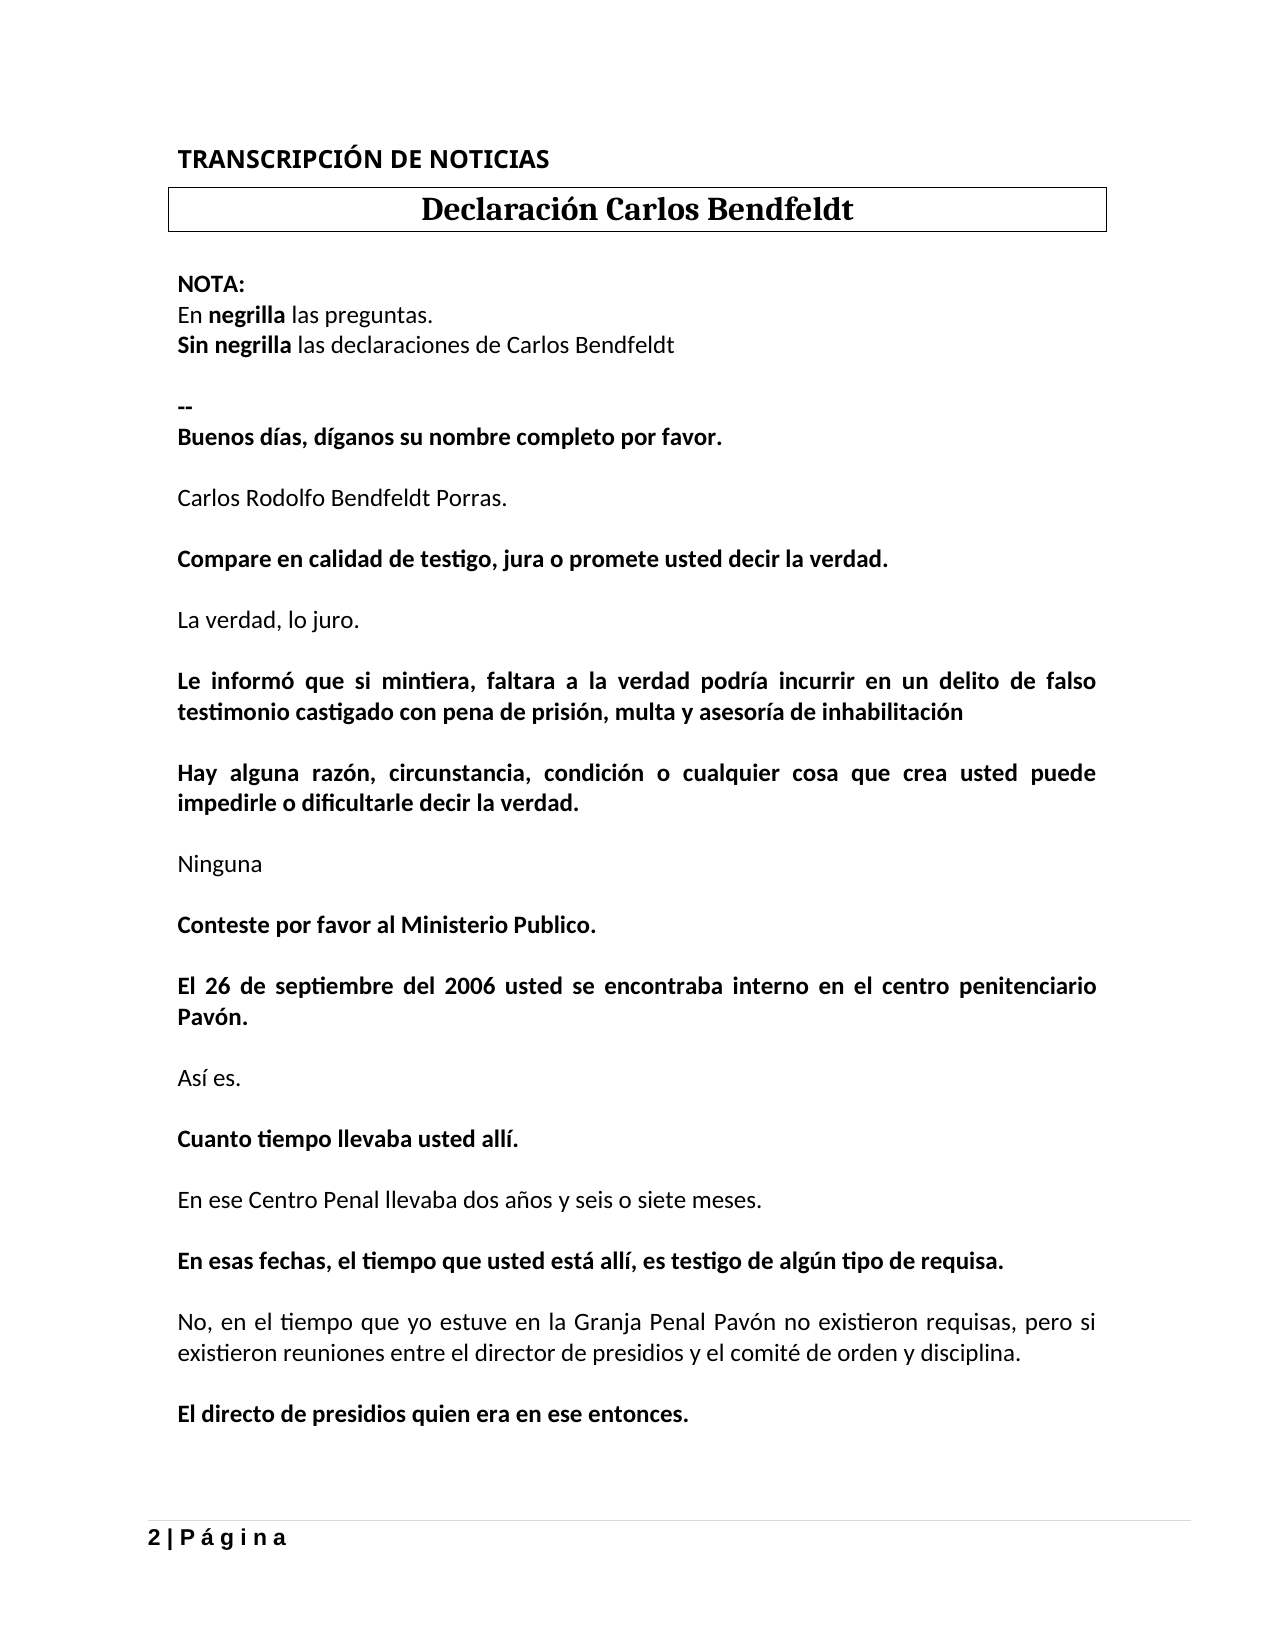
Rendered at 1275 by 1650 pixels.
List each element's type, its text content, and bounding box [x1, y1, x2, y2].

text La verdad, lo juro. [177, 604, 1098, 635]
text -- [177, 391, 1098, 421]
text Conteste por favor al Ministerio Publico. [177, 909, 1098, 940]
text Sin negrilla las declaraciones de Carlos Bendfeldt [177, 329, 1098, 360]
text Buenos días, díganos su nombre completo por favor. [177, 421, 1098, 452]
text NOTA: [177, 268, 1098, 299]
text Le informó que si mintiera, faltara a la verdad podría incurrir en un delito de falso testimonio castigado con pena de prisión, multa y asesoría de inhabilitación [177, 665, 1098, 726]
text En negrilla las preguntas. [177, 299, 1098, 329]
text Ninguna [177, 848, 1098, 879]
text Compare en calidad de testigo, jura o promete usted decir la verdad. [177, 543, 1098, 574]
text Así es. [177, 1062, 1098, 1093]
text El directo de presidios quien era en ese entonces. [177, 1398, 1098, 1428]
text Hay alguna razón, circunstancia, condición o cualquier cosa que crea usted puede impedirle o dificultarle decir la verdad. [177, 757, 1098, 818]
text En esas fechas, el tiempo que usted está allí, es testigo de algún tipo de requisa. [177, 1245, 1098, 1276]
title Declaración Carlos Bendfeldt [169, 188, 1106, 231]
text Cuanto tiempo llevaba usted allí. [177, 1123, 1098, 1154]
text No, en el tiempo que yo estuve en la Granja Penal Pavón no existieron requisas, pero si existieron reuniones entre el director de presidios y el comité de orden y disciplina. [177, 1306, 1098, 1367]
text El 26 de septiembre del 2006 usted se encontraba interno en el centro penitenciario Pavón. [177, 971, 1098, 1032]
text Carlos Rodolfo Bendfeldt Porras. [177, 482, 1098, 513]
text En ese Centro Penal llevaba dos años y seis o siete meses. [177, 1184, 1098, 1215]
